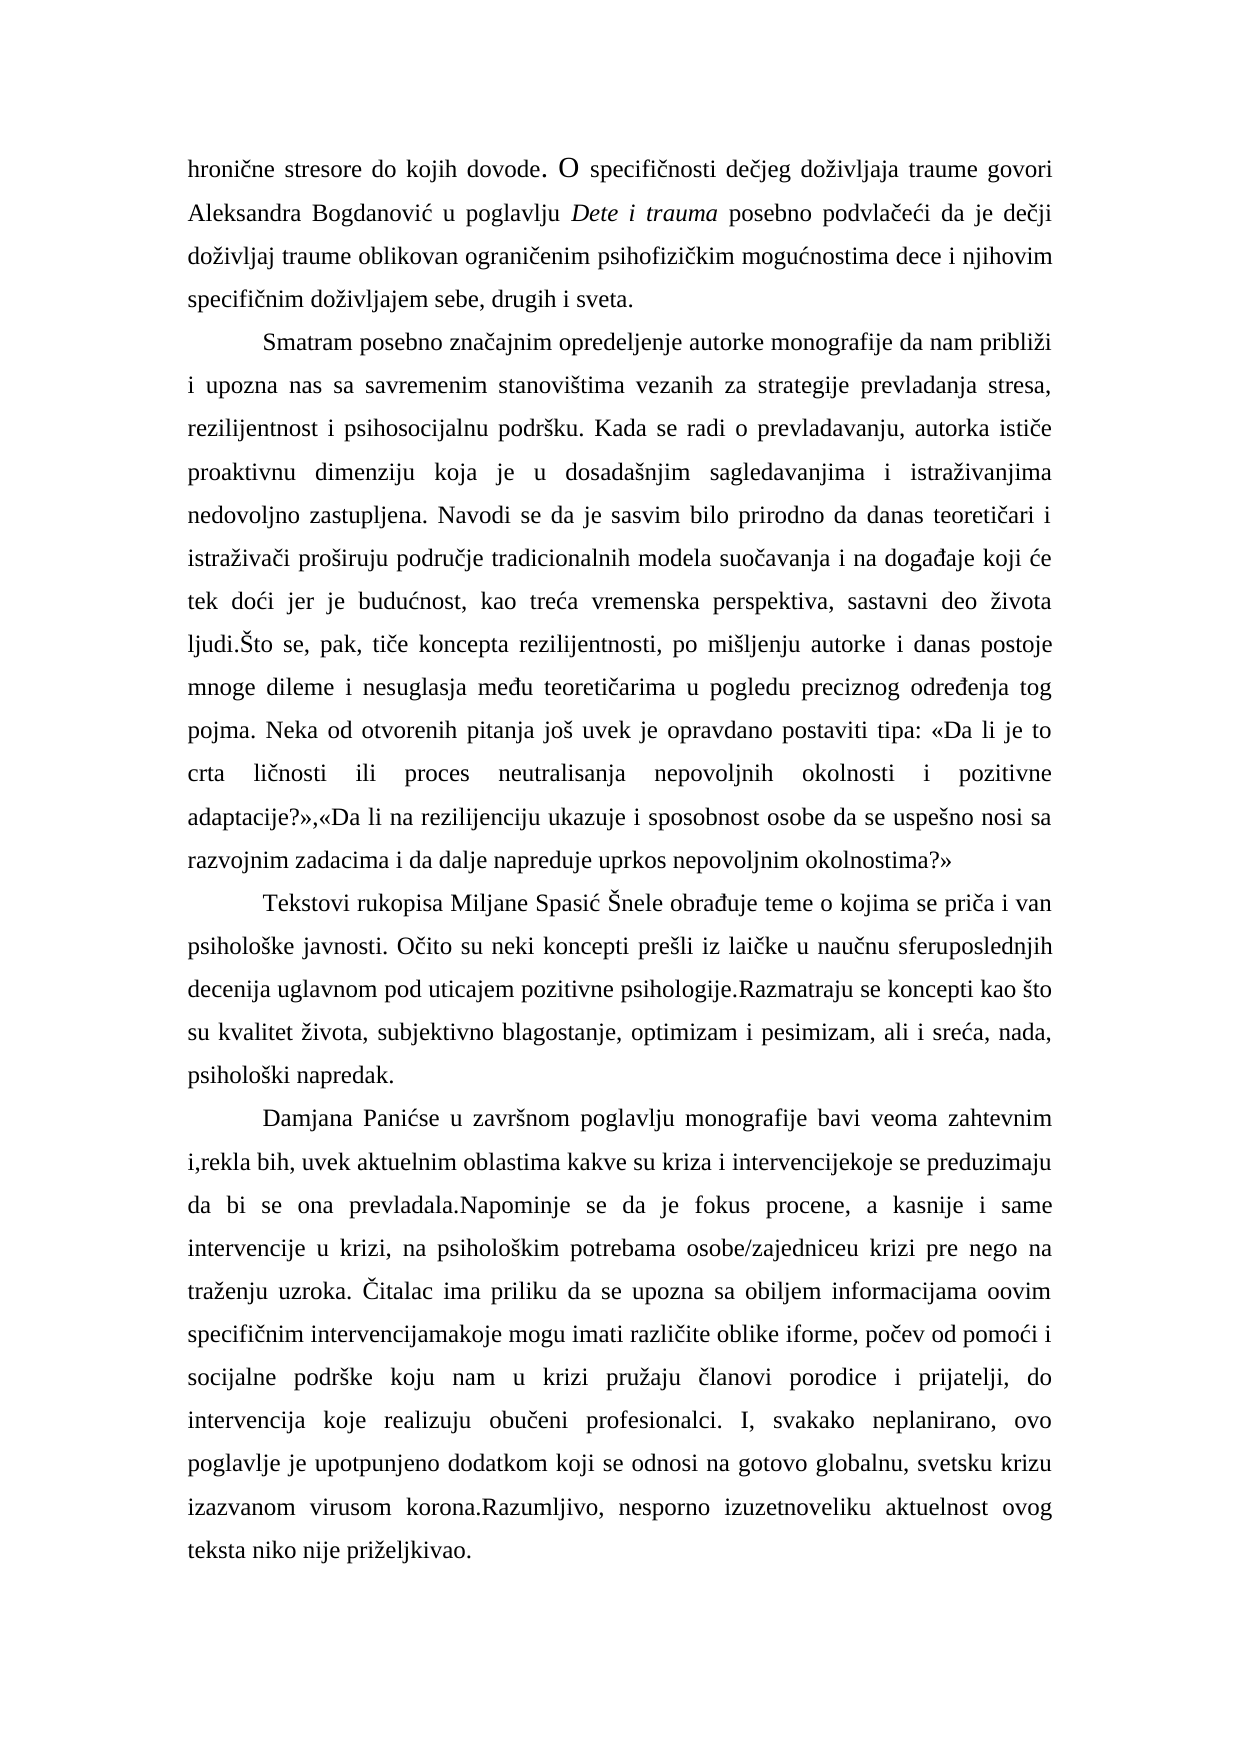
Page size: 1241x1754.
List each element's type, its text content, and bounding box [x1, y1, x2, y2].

text Tekstovi rukopisa Miljane Spasić Šnele obrađuje teme o kojima se priča i van psihološke javnosti. Očito su neki koncepti prešli iz laičke u naučnu sferuposlednjih decenija uglavnom pod uticajem pozitivne psihologije.Razmatraju se koncepti kao što su kvalitet života, subjektivno blagostanje, optimizam i pesimizam, ali i sreća, nada, psihološki napredak. [187, 888, 1053, 1089]
text Damjana Panićse u završnom poglavlju monografije bavi veoma zahtevnim i,rekla bih, uvek aktuelnim oblastima kakve su kriza i intervencijekoje se preduzimaju da bi se ona prevladala.Napominje se da je fokus procene, a kasnije i same intervencije u krizi, na psihološkim potrebama osobe/zajedniceu krizi pre nego na traženju uzroka. Čitalac ima priliku da se upozna sa obiljem informacijama oovim specifičnim intervencijamakoje mogu imati različite oblike iforme, počev od pomoći i socijalne podrške koju nam u krizi pružaju članovi porodice i prijatelji, do intervencija koje realizuju obučeni profesionalci. I, svakako neplanirano, ovo poglavlje je upotpunjeno dodatkom koji se odnosi na gotovo globalnu, svetsku krizu izazvanom virusom korona.Razumljivo, nesporno izuzetnoveliku aktuelnost ovog teksta niko nije priželjkivao. [187, 1103, 1053, 1563]
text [187, 150, 1053, 313]
text Smatram posebno značajnim opredeljenje autorke monografije da nam približi i upozna nas sa savremenim stanovištima vezanih za strategije prevladanja stresa, rezilijentnost i psihosocijalnu podršku. Kada se radi o prevladavanju, autorka ističe proaktivnu dimenziju koja je u dosadašnjim sagledavanjima i istraživanjima nedovoljno zastupljena. Navodi se da je sasvim bilo prirodno da danas teoretičari i istraživači proširuju područje tradicionalnih modela suočavanja i na događaje koji će tek doći jer je budućnost, kao treća vremenska perspektiva, sastavni deo života ljudi.Što se, pak, tiče koncepta rezilijentnosti, po mišljenju autorke i danas postoje mnoge dileme i nesuglasja među teoretičarima u pogledu preciznog određenja tog pojma. Neka od otvorenih pitanja još uvek je opravdano postaviti tipa: «Da li je to crta ličnosti ili proces neutralisanja nepovoljnih okolnosti i pozitivne adaptacije?»,«Da li na rezilijenciju ukazuje i sposobnost osobe da se uspešno nosi sa razvojnim zadacima i da dalje napreduje uprkos nepovoljnim okolnostima?» [187, 327, 1053, 873]
